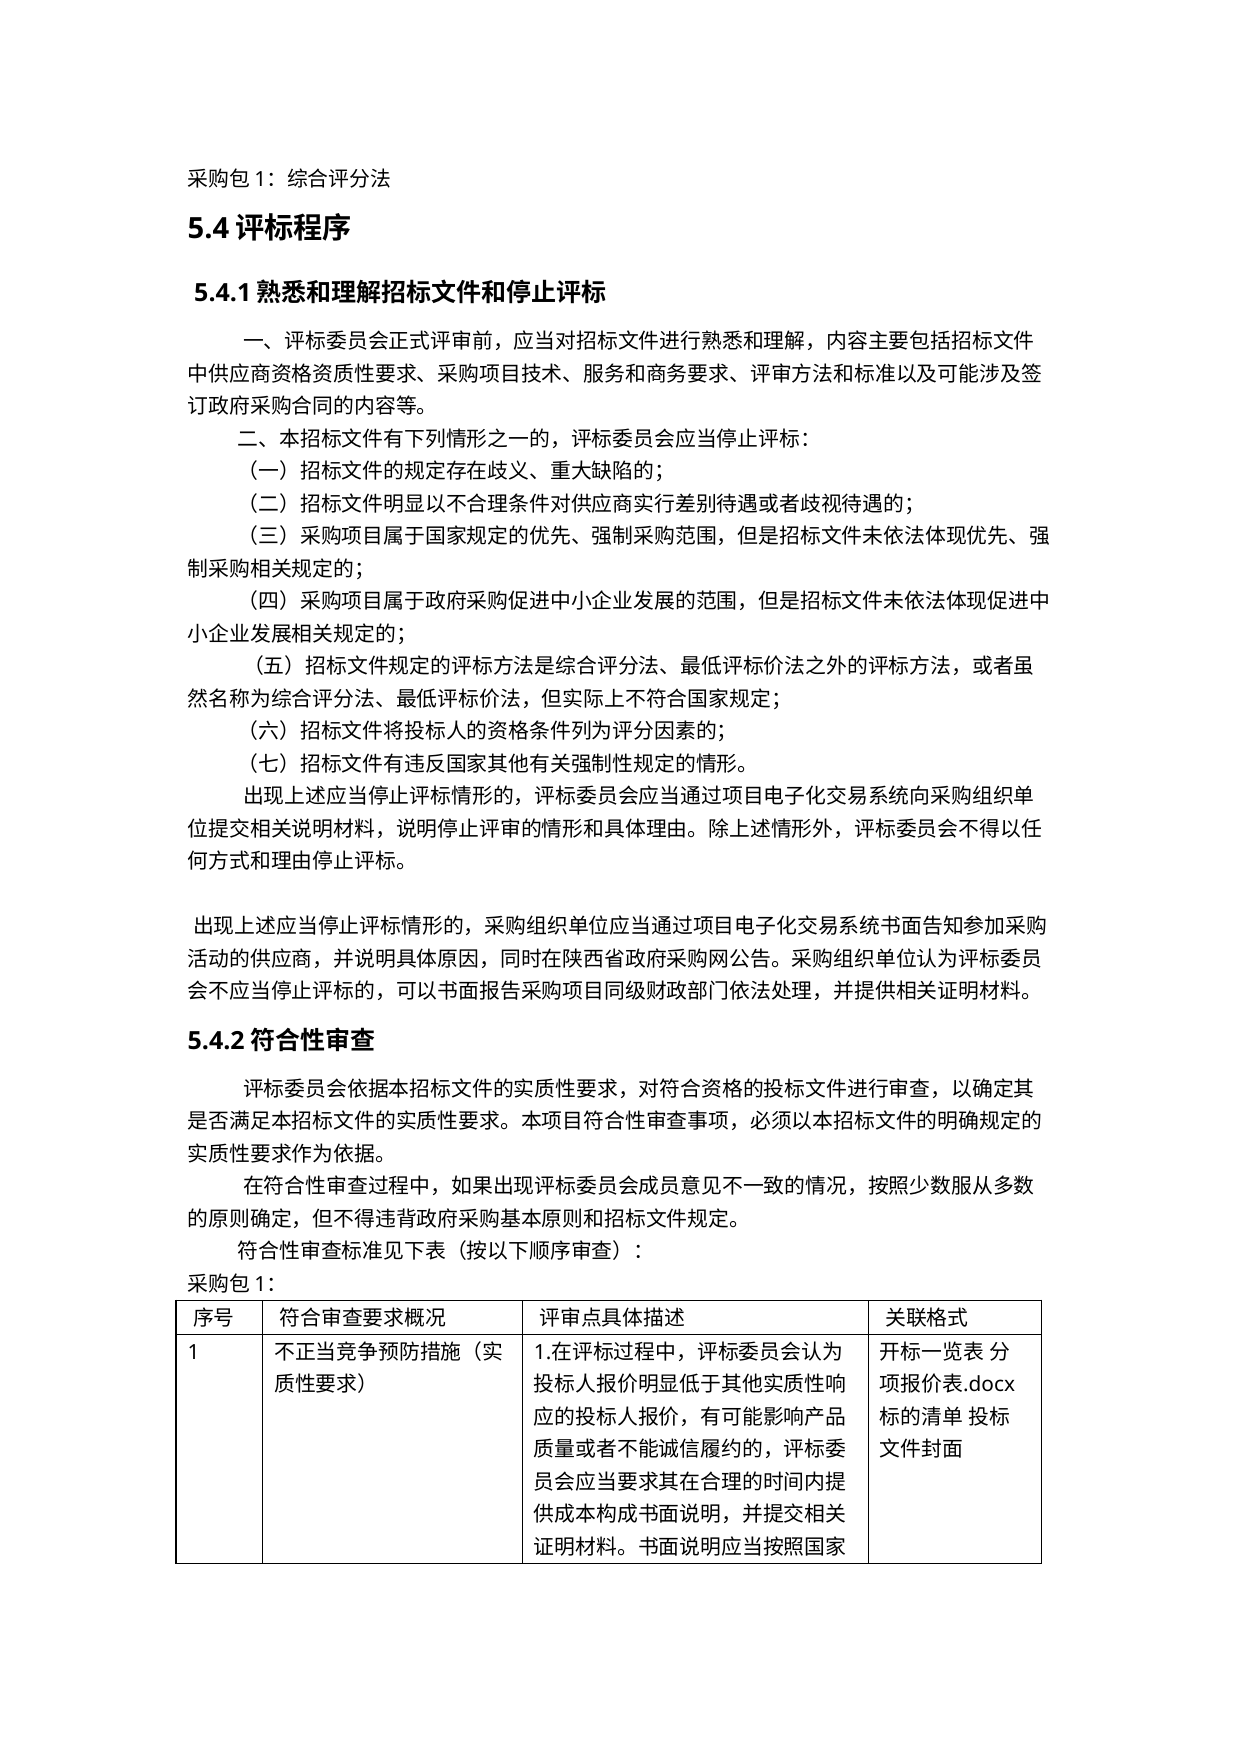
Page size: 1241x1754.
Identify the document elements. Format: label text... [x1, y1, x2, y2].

text 符合性审查标准见下表（按以下顺序审查）： [187, 1234, 1053, 1267]
text 二、本招标文件有下列情形之一的，评标委员会应当停止评标： [187, 422, 1053, 454]
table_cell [869, 1335, 1041, 1563]
text 5.4评标程序 [187, 194, 1053, 259]
text 在符合性审查过程中，如果出现评标委员会成员意见不一致的情况，按照少数服从多数的原则确定，但不得违背政府采购基本原则和招标文件规定。 [187, 1169, 1053, 1234]
table_header 符合审查要求概况 [263, 1301, 522, 1333]
text （五）招标文件规定的评标方法是综合评分法、最低评标价法之外的评标方法，或者虽然名称为综合评分法、最低评标价法，但实际上不符合国家规定； [187, 649, 1053, 714]
text 评标委员会依据本招标文件的实质性要求，对符合资格的投标文件进行审查，以确定其是否满足本招标文件的实质性要求。本项目符合性审查事项，必须以本招标文件的明确规定的实质性要求作为依据。 [187, 1072, 1053, 1169]
text 5.4.2符合性审查 [187, 1007, 1053, 1072]
text 一、评标委员会正式评审前，应当对招标文件进行熟悉和理解，内容主要包括招标文件中供应商资格资质性要求、采购项目技术、服务和商务要求、评审方法和标准以及可能涉及签订政府采购合同的内容等。 [187, 324, 1053, 422]
text （一）招标文件的规定存在歧义、重大缺陷的； [187, 454, 1053, 487]
text （三）采购项目属于国家规定的优先、强制采购范围，但是招标文件未依法体现优先、强制采购相关规定的； [187, 519, 1053, 584]
text （二）招标文件明显以不合理条件对供应商实行差别待遇或者歧视待遇的； [187, 487, 1053, 519]
table_header 评审点具体描述 [523, 1301, 868, 1333]
text （七）招标文件有违反国家其他有关强制性规定的情形。 [187, 747, 1053, 779]
table_cell 1 [177, 1335, 262, 1563]
text 出现上述应当停止评标情形的，采购组织单位应当通过项目电子化交易系统书面告知参加采购活动的供应商，并说明具体原因，同时在陕西省政府采购网公告。采购组织单位认为评标委员会不应当停止评标的，可以书面报告采购项目同级财政部门依法处理，并提供相关证明材料。 [187, 877, 1053, 1007]
text 出现上述应当停止评标情形的，评标委员会应当通过项目电子化交易系统向采购组织单位提交相关说明材料，说明停止评审的情形和具体理由。除上述情形外，评标委员会不得以任何方式和理由停止评标。 [187, 779, 1053, 877]
text （四）采购项目属于政府采购促进中小企业发展的范围，但是招标文件未依法体现促进中小企业发展相关规定的； [187, 584, 1053, 649]
table_header 序号 [177, 1301, 262, 1333]
table_cell 不正当竞争预防措施（实质性要求） [263, 1335, 522, 1563]
table_header 关联格式 [869, 1301, 1041, 1333]
text 采购包1：综合评分法 [187, 162, 1053, 194]
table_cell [523, 1335, 868, 1563]
text 5.4.1熟悉和理解招标文件和停止评标 [187, 259, 1053, 324]
text （六）招标文件将投标人的资格条件列为评分因素的； [187, 714, 1053, 747]
text 采购包1： [187, 1267, 1053, 1299]
